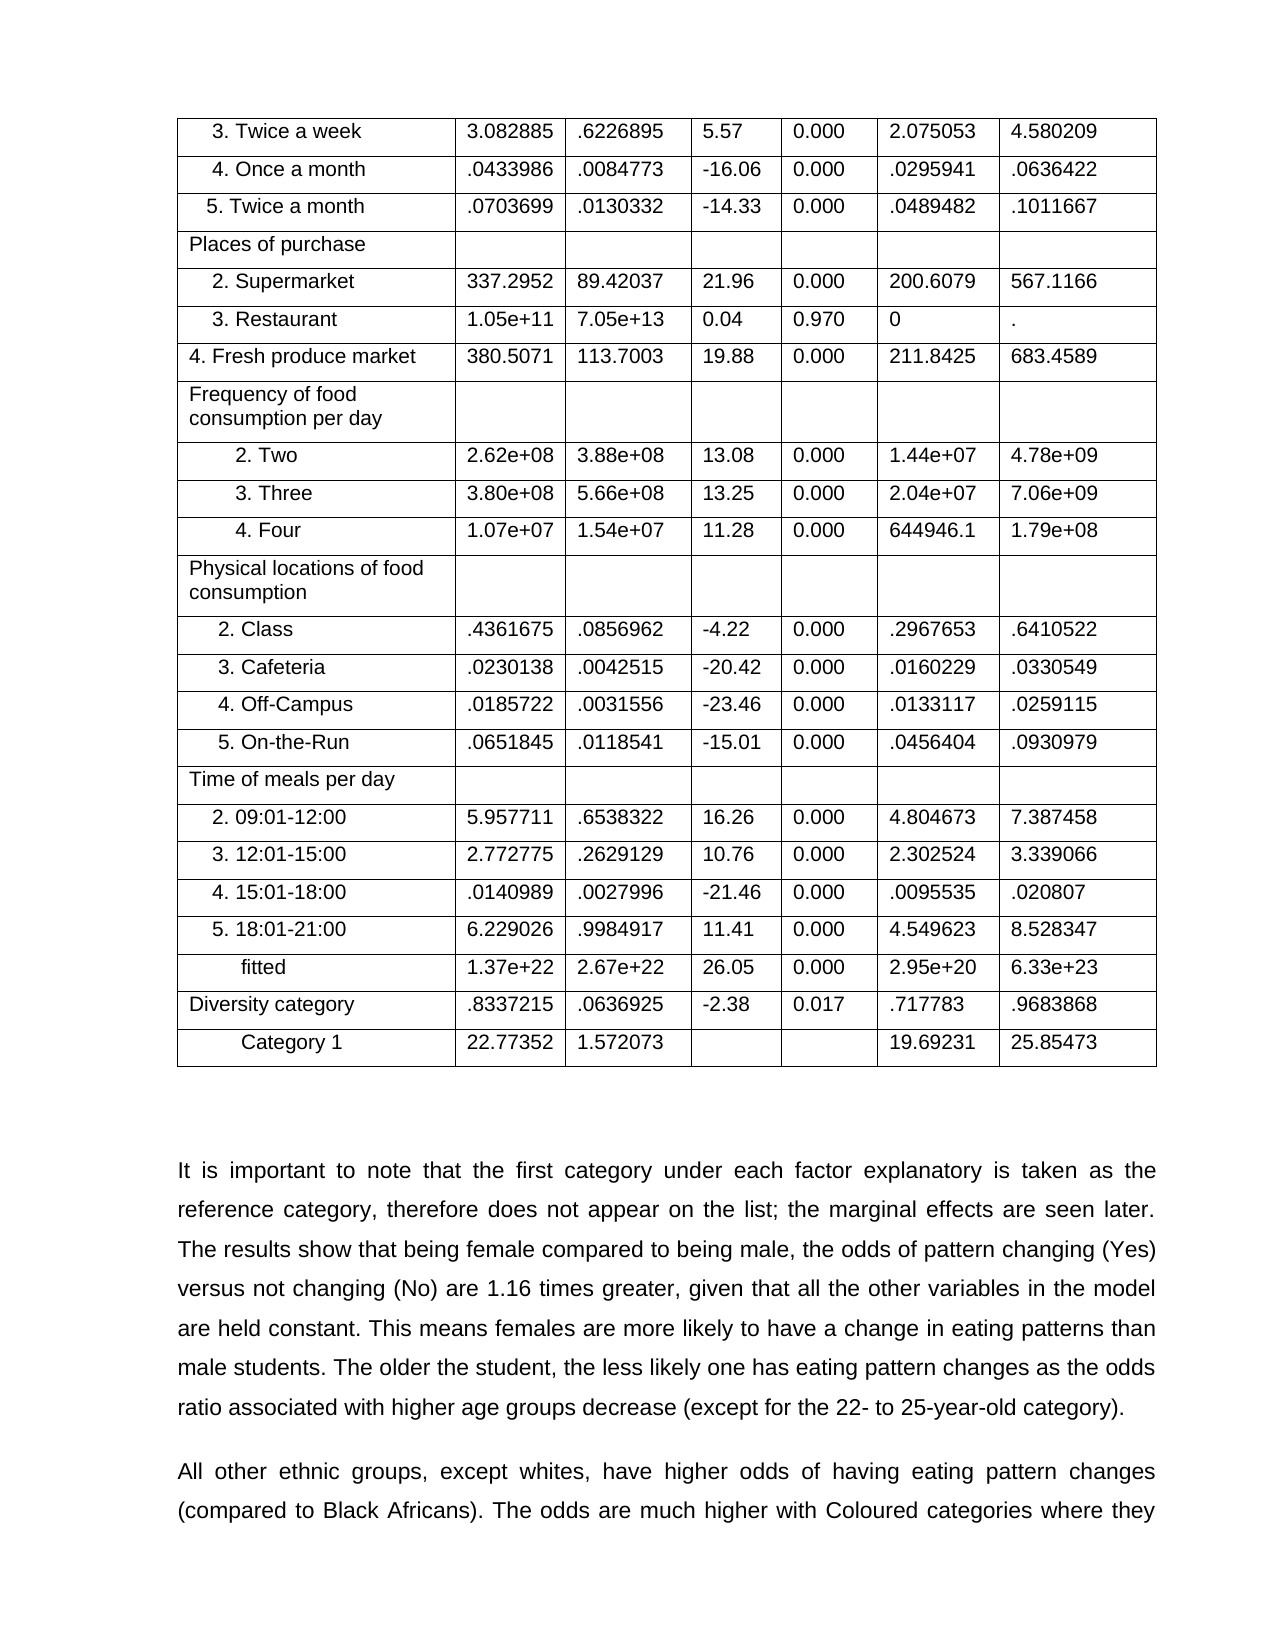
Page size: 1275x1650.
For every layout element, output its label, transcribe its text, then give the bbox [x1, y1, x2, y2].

table_cell .1011667 [1000, 194, 1156, 231]
table_cell 4.804673 [878, 805, 999, 841]
table_cell -14.33 [692, 194, 781, 231]
table_cell .0130332 [566, 194, 691, 231]
table_cell 0.000 [782, 344, 877, 381]
table_cell 3.082885 [456, 119, 565, 156]
table_cell .4361675 [456, 617, 565, 653]
table_cell 2.04e+07 [878, 481, 999, 517]
table_cell 25.85473 [1000, 1030, 1156, 1066]
table_cell 0.000 [782, 730, 877, 766]
table_cell [878, 382, 999, 442]
table_cell .0230138 [456, 655, 565, 691]
table_cell [878, 232, 999, 268]
table_cell 19.88 [692, 344, 781, 381]
table_cell .0930979 [1000, 730, 1156, 766]
table_cell 0 [878, 307, 999, 343]
table_cell 21.96 [692, 269, 781, 306]
table_cell 2. 09:01-12:00 [178, 805, 455, 841]
table_cell 7.06e+09 [1000, 481, 1156, 517]
table_cell 13.25 [692, 481, 781, 517]
table_cell Category 1 [178, 1030, 455, 1066]
table_cell 11.28 [692, 518, 781, 554]
table_cell 2. Supermarket [178, 269, 455, 306]
table_cell 0.017 [782, 992, 877, 1028]
table_cell .0118541 [566, 730, 691, 766]
table_cell [456, 556, 565, 616]
table_cell 4. 15:01-18:00 [178, 880, 455, 916]
table_cell 2.67e+22 [566, 955, 691, 991]
table_cell .0095535 [878, 880, 999, 916]
table_cell 0.000 [782, 617, 877, 653]
table_cell 0.000 [782, 194, 877, 231]
table_cell 3.339066 [1000, 842, 1156, 878]
table_cell .0489482 [878, 194, 999, 231]
table_cell 3. 12:01-15:00 [178, 842, 455, 878]
table_cell 7.387458 [1000, 805, 1156, 841]
table_cell 1.79e+08 [1000, 518, 1156, 554]
table_cell 0.970 [782, 307, 877, 343]
table_cell 1.54e+07 [566, 518, 691, 554]
table_cell 4. Once a month [178, 157, 455, 193]
table_cell -21.46 [692, 880, 781, 916]
table_cell [566, 382, 691, 442]
table_cell fitted [178, 955, 455, 991]
table_cell 1.07e+07 [456, 518, 565, 554]
table_cell .0027996 [566, 880, 691, 916]
table_cell 0.04 [692, 307, 781, 343]
table_cell .2967653 [878, 617, 999, 653]
table_cell .2629129 [566, 842, 691, 878]
table_cell .0856962 [566, 617, 691, 653]
table_cell -4.22 [692, 617, 781, 653]
table_cell -15.01 [692, 730, 781, 766]
table_cell 19.69231 [878, 1030, 999, 1066]
table_cell .8337215 [456, 992, 565, 1028]
table_cell .0433986 [456, 157, 565, 193]
table_cell [692, 1030, 781, 1066]
table_cell 0.000 [782, 917, 877, 953]
table_cell 4. Four [178, 518, 455, 554]
table_cell 337.2952 [456, 269, 565, 306]
table_cell .0651845 [456, 730, 565, 766]
table_cell .9984917 [566, 917, 691, 953]
table_cell [566, 232, 691, 268]
table_cell 0.000 [782, 880, 877, 916]
table_cell [782, 382, 877, 442]
table_cell .0042515 [566, 655, 691, 691]
table_cell 89.42037 [566, 269, 691, 306]
table_cell 3. Twice a week [178, 119, 455, 156]
table_cell 3. Restaurant [178, 307, 455, 343]
table_cell 2. Two [178, 443, 455, 479]
table_cell 113.7003 [566, 344, 691, 381]
table_cell .0636925 [566, 992, 691, 1028]
table_cell [692, 556, 781, 616]
table_cell .9683868 [1000, 992, 1156, 1028]
table_cell 3.80e+08 [456, 481, 565, 517]
table_cell 683.4589 [1000, 344, 1156, 381]
table_cell 0.000 [782, 805, 877, 841]
table_cell -23.46 [692, 692, 781, 728]
table_cell .6410522 [1000, 617, 1156, 653]
table_cell 7.05e+13 [566, 307, 691, 343]
table_cell [692, 232, 781, 268]
table_cell 5.957711 [456, 805, 565, 841]
table_cell 3.88e+08 [566, 443, 691, 479]
table_cell 5. On-the-Run [178, 730, 455, 766]
table_cell 2.772775 [456, 842, 565, 878]
table_cell .717783 [878, 992, 999, 1028]
table_cell [878, 767, 999, 803]
table_cell [692, 382, 781, 442]
table_cell [878, 556, 999, 616]
table_cell 0.000 [782, 955, 877, 991]
table_cell 0.000 [782, 119, 877, 156]
table_cell 4.78e+09 [1000, 443, 1156, 479]
table_cell 200.6079 [878, 269, 999, 306]
table_cell [456, 232, 565, 268]
table_cell 0.000 [782, 157, 877, 193]
table_cell 2.62e+08 [456, 443, 565, 479]
table_cell .020807 [1000, 880, 1156, 916]
table_cell Time of meals per day [178, 767, 455, 803]
text It is important to note that the first category under each factor explanatory is taken as the reference category, therefore does not appear on the list; the marginal effects are seen later. The results show that being female compared to being male, the odds of pattern changing (Yes) versus not changing (No) are 1.16 times greater, given that all the other variables in the model are held constant. This means females are more likely to have a change in eating patterns than male students. The older the student, the less likely one has eating pattern changes as the odds ratio associated with higher age groups decrease (except for the 22- to 25-year-old category). [177, 1157, 1157, 1420]
table_cell 26.05 [692, 955, 781, 991]
table_cell 2.95e+20 [878, 955, 999, 991]
table_cell [782, 767, 877, 803]
table_cell . [1000, 307, 1156, 343]
table_cell 0.000 [782, 443, 877, 479]
table_cell 644946.1 [878, 518, 999, 554]
table_cell 13.08 [692, 443, 781, 479]
table_cell 0.000 [782, 269, 877, 306]
table_cell 1.572073 [566, 1030, 691, 1066]
table_cell 5.57 [692, 119, 781, 156]
table_cell 211.8425 [878, 344, 999, 381]
table_cell .0330549 [1000, 655, 1156, 691]
table_cell 380.5071 [456, 344, 565, 381]
table_cell 5. 18:01-21:00 [178, 917, 455, 953]
table_cell 10.76 [692, 842, 781, 878]
table_cell .0084773 [566, 157, 691, 193]
table_cell .0160229 [878, 655, 999, 691]
table_cell [1000, 232, 1156, 268]
table_cell 0.000 [782, 842, 877, 878]
table_cell [1000, 767, 1156, 803]
table_cell [1000, 382, 1156, 442]
table_cell -16.06 [692, 157, 781, 193]
table_cell .0031556 [566, 692, 691, 728]
table_cell [782, 232, 877, 268]
table_cell 4.580209 [1000, 119, 1156, 156]
table_cell 0.000 [782, 481, 877, 517]
table_cell 6.33e+23 [1000, 955, 1156, 991]
table_cell 0.000 [782, 655, 877, 691]
table_cell 1.44e+07 [878, 443, 999, 479]
table_cell [782, 556, 877, 616]
table_cell Frequency of food consumption per day [178, 382, 455, 442]
table_cell 2.075053 [878, 119, 999, 156]
table_cell -20.42 [692, 655, 781, 691]
table_cell [566, 556, 691, 616]
table_cell .0295941 [878, 157, 999, 193]
table_cell 1.05e+11 [456, 307, 565, 343]
table_cell 4.549623 [878, 917, 999, 953]
table_cell 2. Class [178, 617, 455, 653]
table_cell Diversity category [178, 992, 455, 1028]
table_cell 11.41 [692, 917, 781, 953]
table_cell .0636422 [1000, 157, 1156, 193]
table_cell Places of purchase [178, 232, 455, 268]
table_cell 1.37e+22 [456, 955, 565, 991]
table_cell .0133117 [878, 692, 999, 728]
table_cell 567.1166 [1000, 269, 1156, 306]
table_cell .0456404 [878, 730, 999, 766]
table_cell 5. Twice a month [178, 194, 455, 231]
table_cell [1000, 556, 1156, 616]
table_cell 4. Off-Campus [178, 692, 455, 728]
table_cell 2.302524 [878, 842, 999, 878]
table_cell .6226895 [566, 119, 691, 156]
table_cell 0.000 [782, 692, 877, 728]
table_cell .0185722 [456, 692, 565, 728]
table_cell Physical locations of food consumption [178, 556, 455, 616]
table_cell 0.000 [782, 518, 877, 554]
table_cell 8.528347 [1000, 917, 1156, 953]
table_cell [782, 1030, 877, 1066]
table_cell .6538322 [566, 805, 691, 841]
table_cell 5.66e+08 [566, 481, 691, 517]
table_cell 4. Fresh produce market [178, 344, 455, 381]
table_cell 3. Cafeteria [178, 655, 455, 691]
table_cell 22.77352 [456, 1030, 565, 1066]
table_cell .0259115 [1000, 692, 1156, 728]
table_cell [456, 767, 565, 803]
table_cell 6.229026 [456, 917, 565, 953]
table_cell 3. Three [178, 481, 455, 517]
table_cell [566, 767, 691, 803]
table_cell .0140989 [456, 880, 565, 916]
table_cell [456, 382, 565, 442]
table_cell .0703699 [456, 194, 565, 231]
table_cell [692, 767, 781, 803]
table_cell -2.38 [692, 992, 781, 1028]
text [177, 1458, 1157, 1524]
table_cell 16.26 [692, 805, 781, 841]
